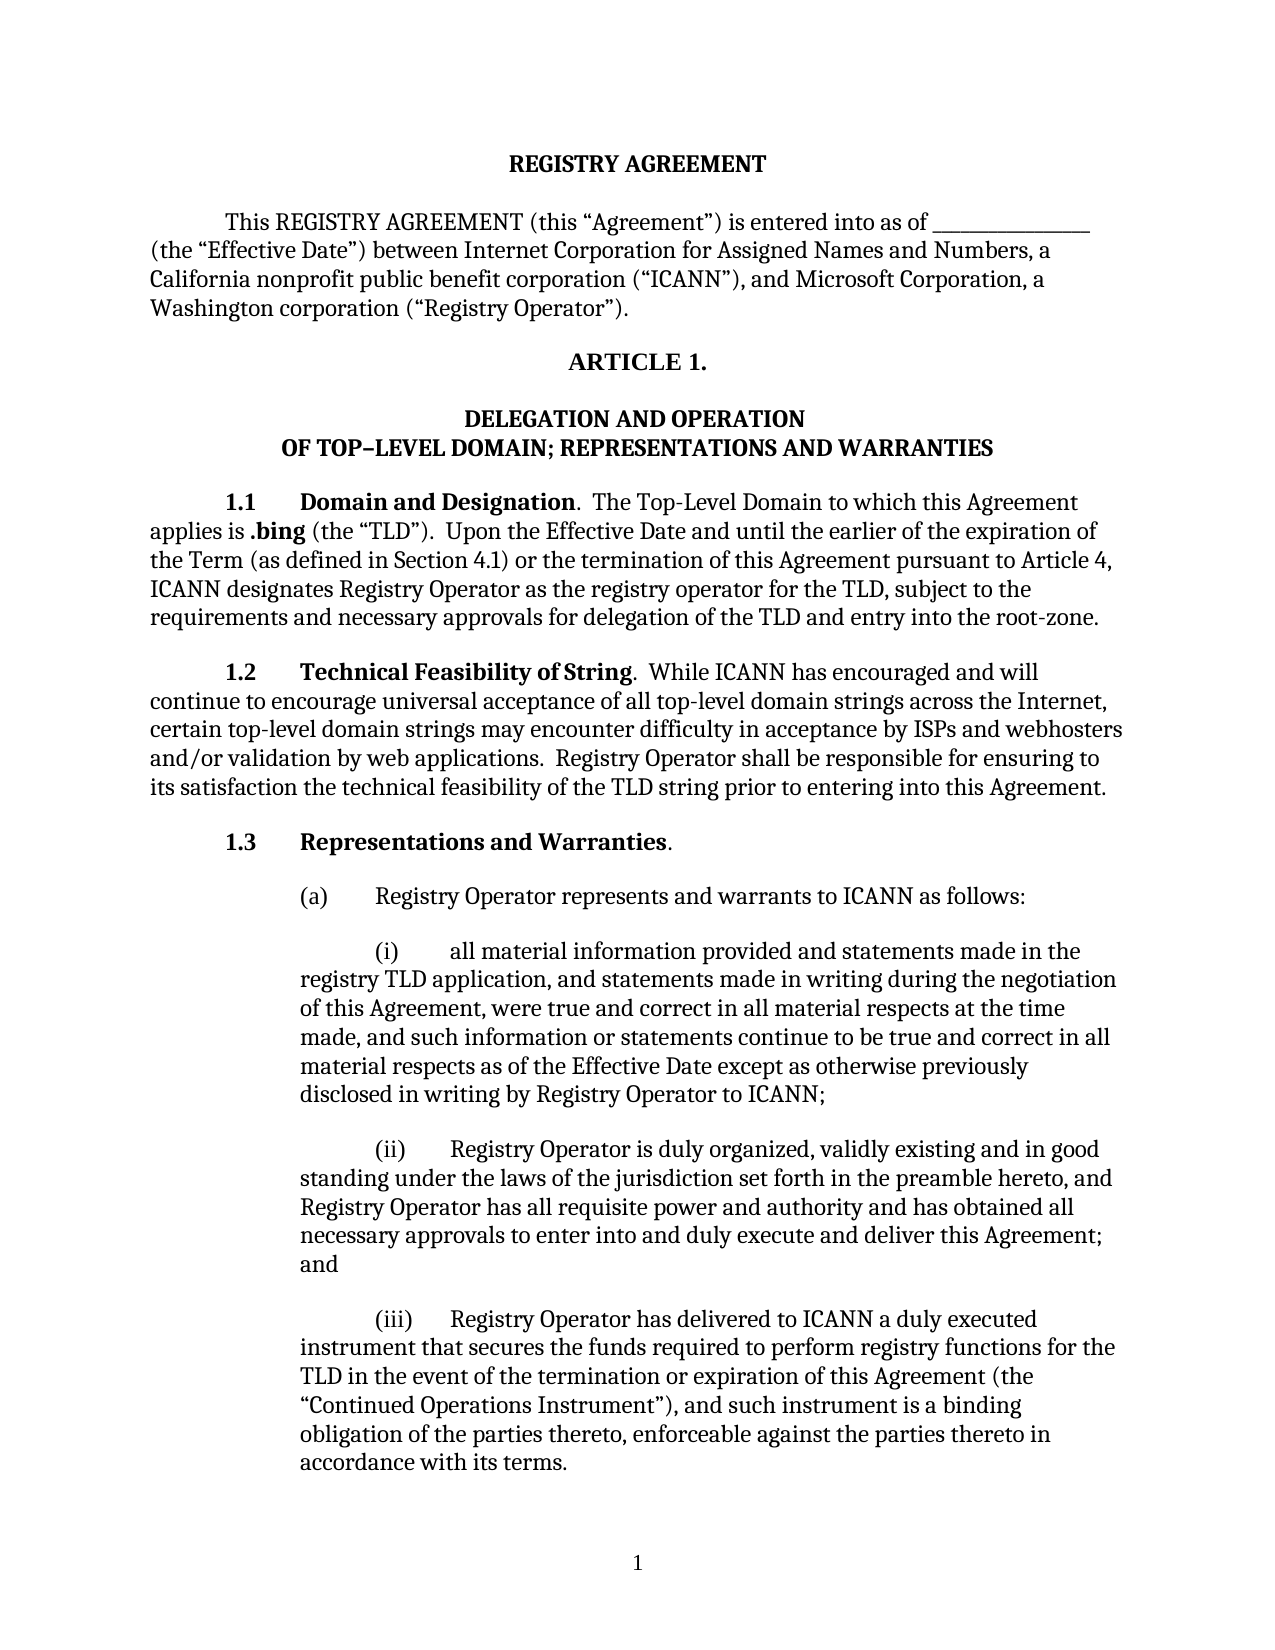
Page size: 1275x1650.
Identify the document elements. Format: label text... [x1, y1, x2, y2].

text all material information provided and statements made in the registry TLD application, and statements made in writing during the negotiation of this Agreement, were true and correct in all material respects at the time made, and such information or statements continue to be true and correct in all material respects as of the Effective Date except as otherwise previously disclosed in writing by Registry Operator to ICANN; [300, 936, 1125, 1109]
text DELEGATION AND OPERATION OF TOP–LEVEL DOMAIN; REPRESENTATIONS AND WARRANTIES [150, 347, 1125, 462]
text Domain and Designation. The Top-Level Domain to which this Agreement applies is .bing (the “TLD”). Upon the Effective Date and until the earlier of the expiration of the Term (as defined in Section 4.1) or the termination of this Agreement pursuant to Article 4, ICANN designates Registry Operator as the registry operator for the TLD, subject to the requirements and necessary approvals for delegation of the TLD and entry into the root-zone. [150, 487, 1125, 632]
text Registry Operator has delivered to ICANN a duly executed instrument that secures the funds required to perform registry functions for the TLD in the event of the termination or expiration of this Agreement (the “Continued Operations Instrument”), and such instrument is a binding obligation of the parties thereto, enforceable against the parties thereto in accordance with its terms. [300, 1304, 1125, 1477]
text Registry Operator represents and warrants to ICANN as follows: [150, 881, 1125, 911]
text Technical Feasibility of String. While ICANN has encouraged and will continue to encourage universal acceptance of all top-level domain strings across the Internet, certain top-level domain strings may encounter difficulty in acceptance by ISPs and webhosters and/or validation by web applications. Registry Operator shall be responsible for ensuring to its satisfaction the technical feasibility of the TLD string prior to entering into this Agreement. [150, 657, 1125, 802]
text Representations and Warranties. [150, 827, 1125, 856]
text This REGISTRY AGREEMENT (this “Agreement”) is entered into as of _________________ (the “Effective Date”) between Internet Corporation for Assigned Names and Numbers, a California nonprofit public benefit corporation (“ICANN”), and Microsoft Corporation, a Washington corporation (“Registry Operator”). [150, 207, 1125, 322]
title REGISTRY AGREEMENT [150, 150, 1125, 179]
text Registry Operator is duly organized, validly existing and in good standing under the laws of the jurisdiction set forth in the preamble hereto, and Registry Operator has all requisite power and authority and has obtained all necessary approvals to enter into and duly execute and deliver this Agreement; and [300, 1134, 1125, 1279]
